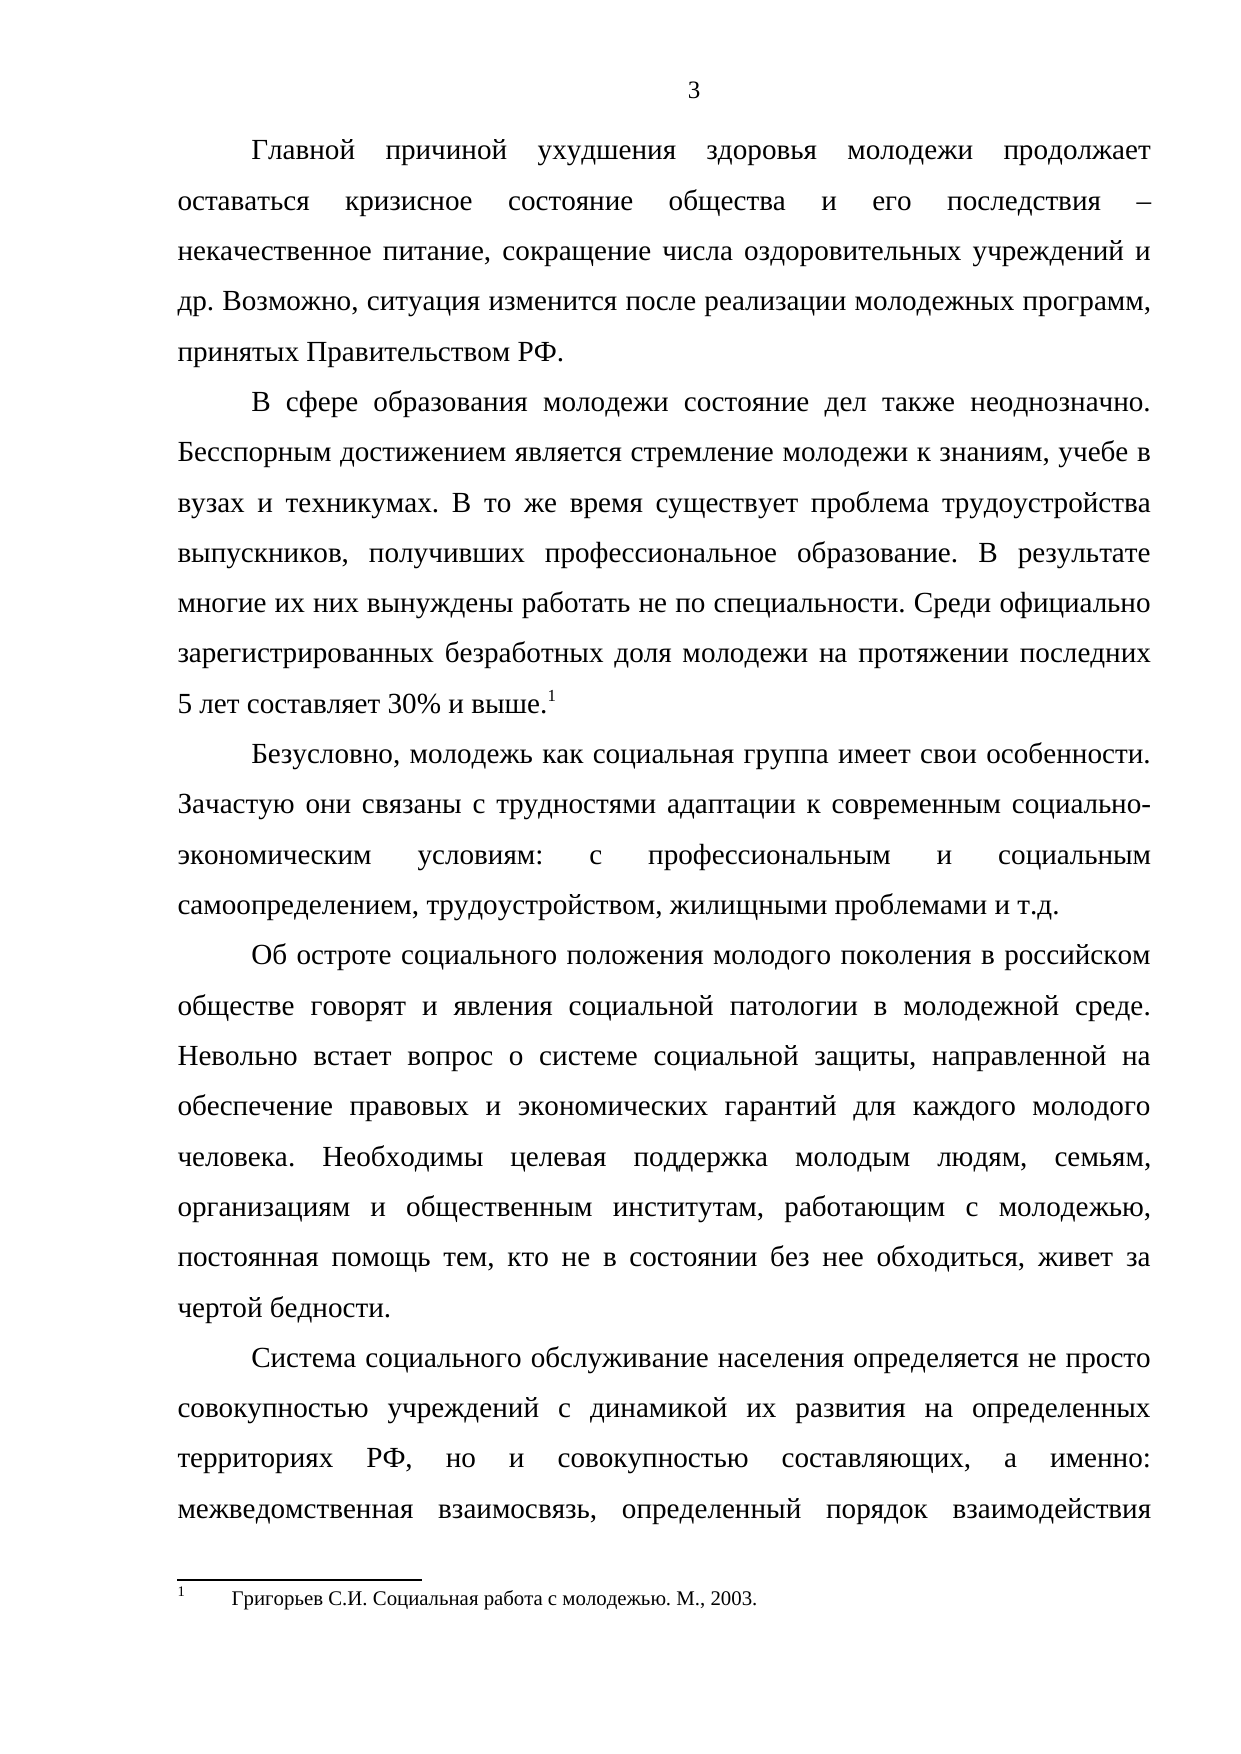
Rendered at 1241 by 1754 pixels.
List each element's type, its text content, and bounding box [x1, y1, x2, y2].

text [177, 1340, 1152, 1524]
text Главной причиной ухудшения здоровья молодежи продолжает оставаться кризисное состояние общества и его последствия – некачественное питание, сокращение числа оздоровительных учреждений и др. Возможно, ситуация изменится после реализации молодежных программ, принятых Правительством РФ. [177, 132, 1152, 367]
text Безусловно, молодежь как социальная группа имеет свои особенности. Зачастую они связаны с трудностями адаптации к современным социально-экономическим условиям: с профессиональным и социальным самоопределением, трудоустройством, жилищными проблемами и т.д. [177, 736, 1152, 921]
text В сфере образования молодежи состояние дел также неоднозначно. Бесспорным достижением является стремление молодежи к знаниям, учебе в вузах и техникумах. В то же время существует проблема трудоустройства выпускников, получивших профессиональное образование. В результате многие их них вынуждены работать не по специальности. Среди официально зарегистрированных безработных доля молодежи на протяжении последних 5 лет составляет 30% и выше. [177, 384, 1152, 719]
text Об остроте социального положения молодого поколения в российском обществе говорят и явления социальной патологии в молодежной среде. Невольно встает вопрос о системе социальной защиты, направленной на обеспечение правовых и экономических гарантий для каждого молодого человека. Необходимы целевая поддержка молодым людям, семьям, организациям и общественным институтам, работающим с молодежью, постоянная помощь тем, кто не в состоянии без нее обходиться, живет за чертой бедности. [177, 937, 1152, 1323]
